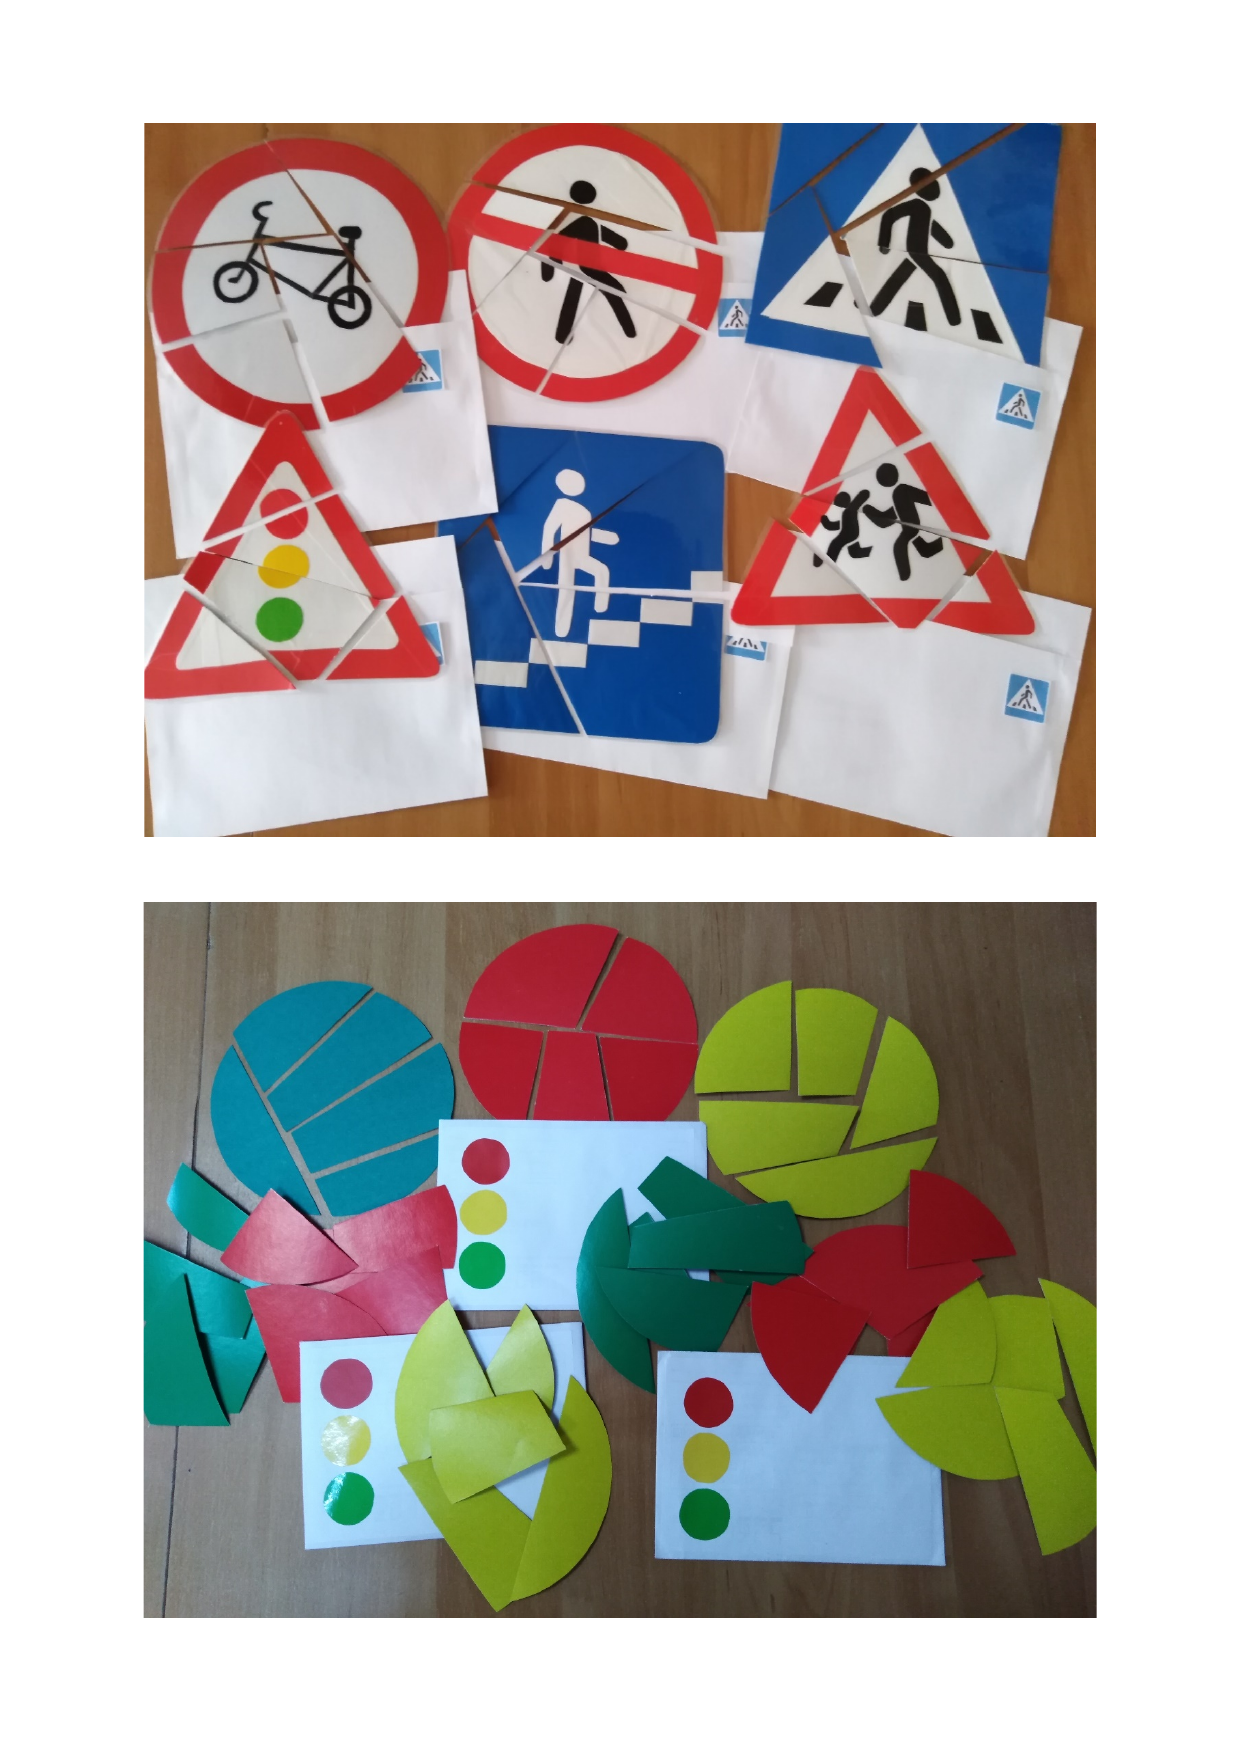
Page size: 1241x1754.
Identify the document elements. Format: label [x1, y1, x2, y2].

picture [144, 123, 1096, 837]
picture [143, 902, 1097, 1618]
